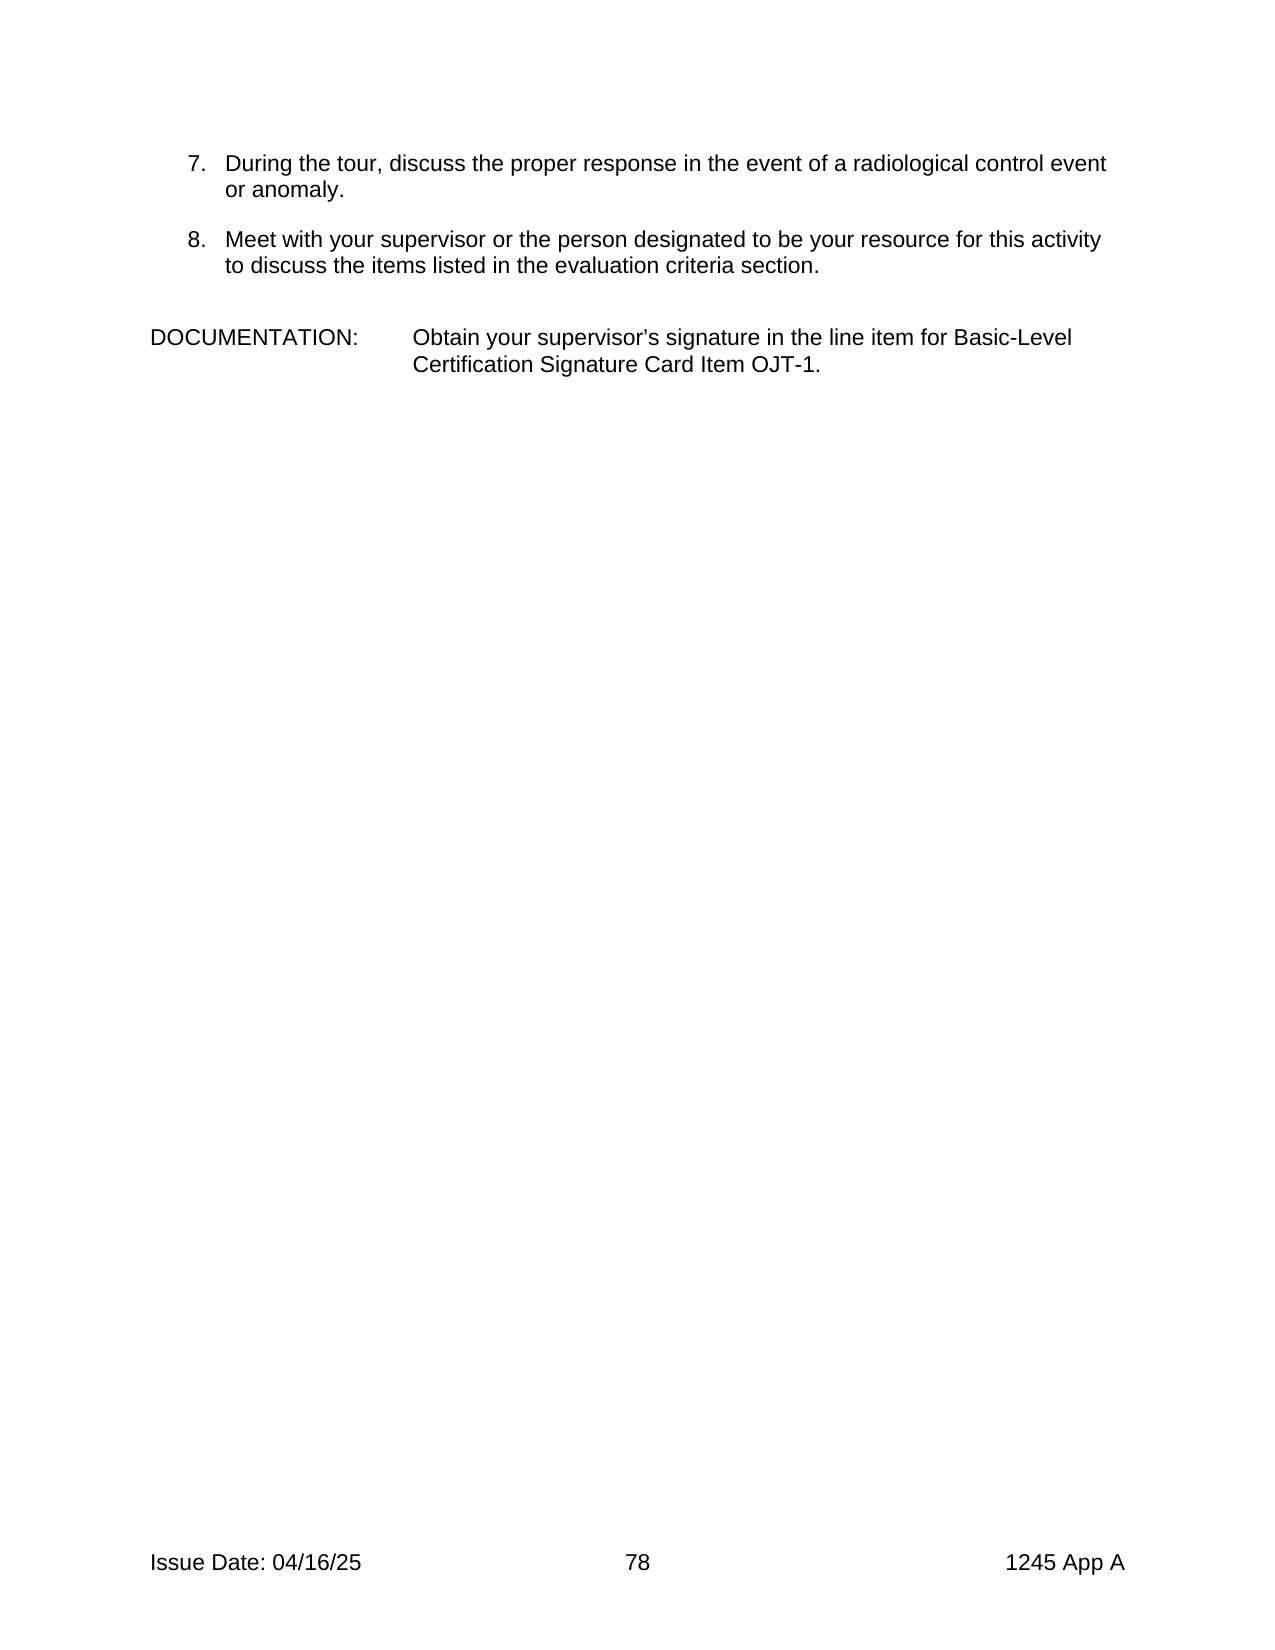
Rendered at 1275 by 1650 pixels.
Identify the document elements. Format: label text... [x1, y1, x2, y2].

list During the tour, discuss the proper response in the event of a radiological control event or anomaly. [187, 150, 1125, 203]
list Meet with your supervisor or the person designated to be your resource for this activity to discuss the items listed in the evaluation criteria section. [187, 226, 1125, 278]
subtitle DOCUMENTATION: Obtain your supervisor’s signature in the line item for Basic-Level Certification Signature Card Item OJT-1. [150, 324, 1125, 377]
